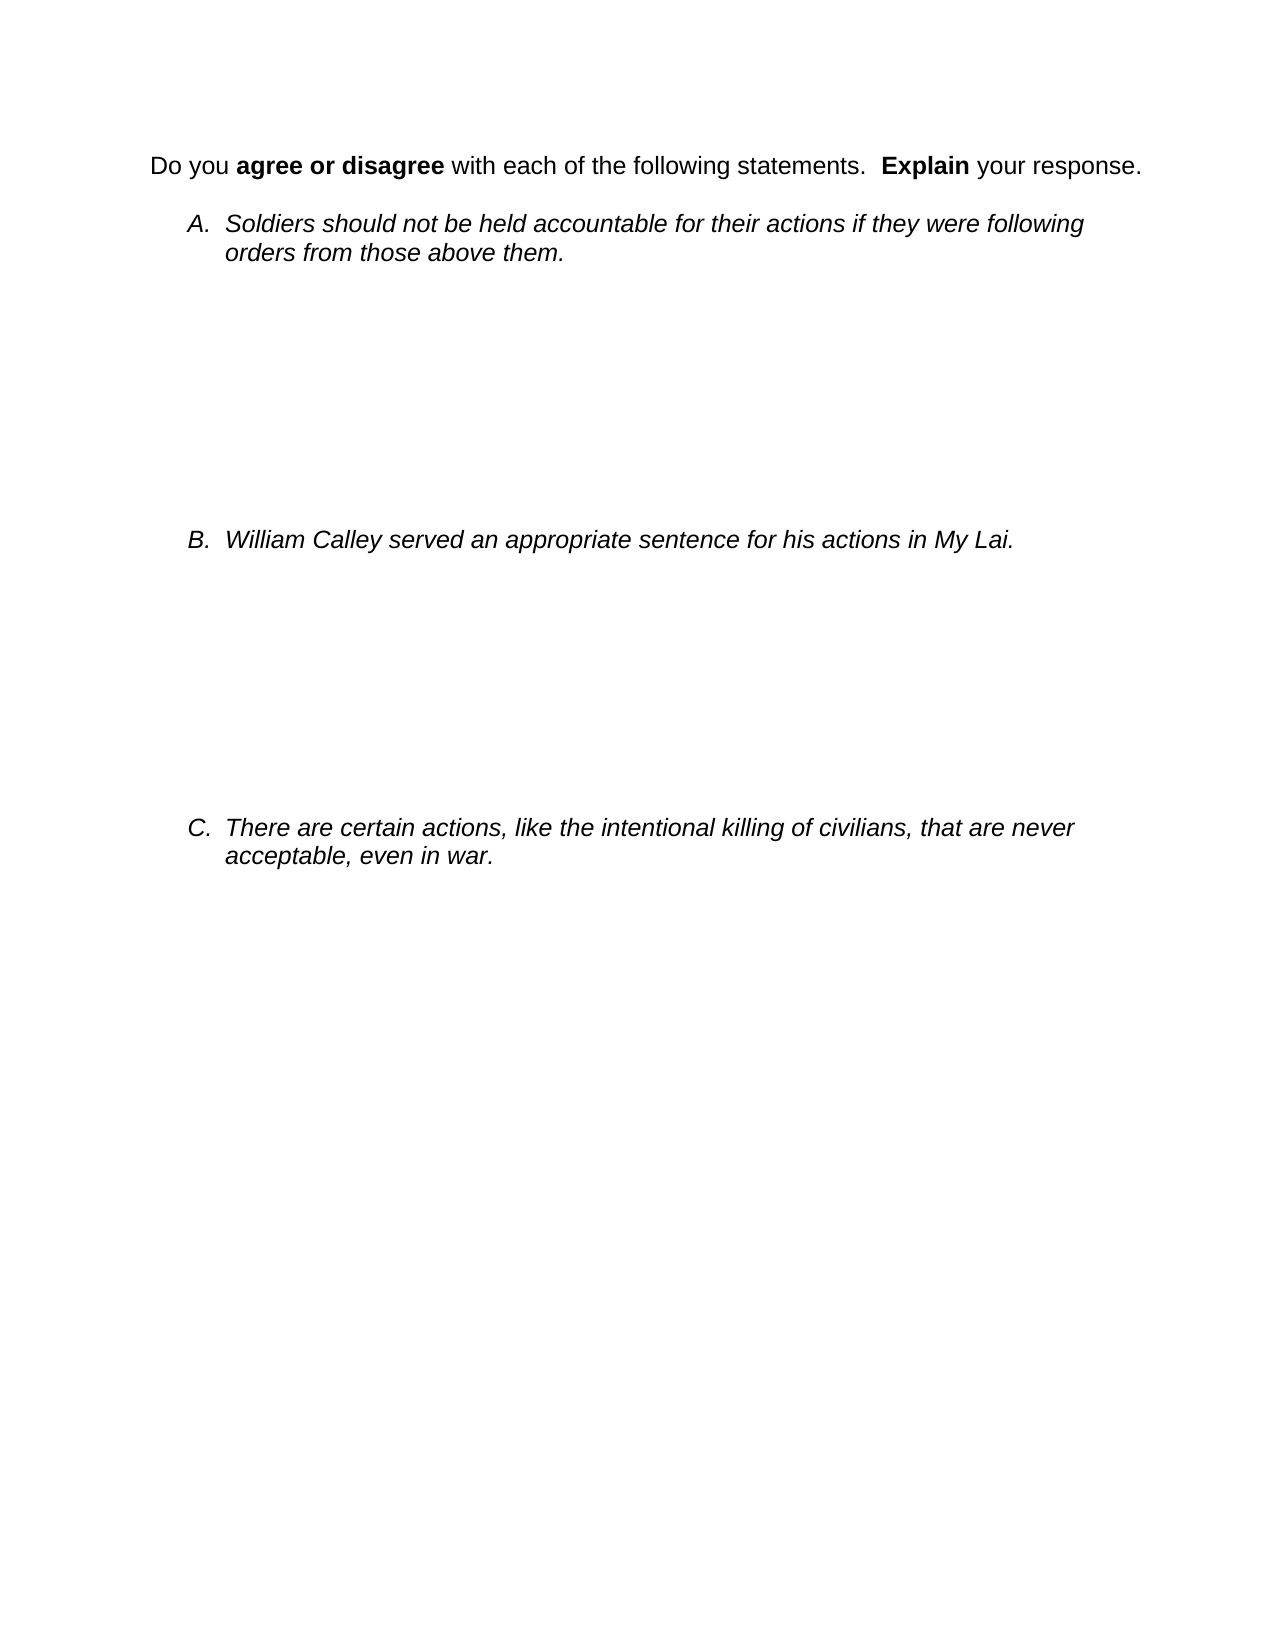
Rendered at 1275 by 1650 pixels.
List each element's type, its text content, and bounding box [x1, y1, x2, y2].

list William Calley served an appropriate sentence for his actions in My Lai. [187, 525, 1153, 554]
text Do you agree or disagree with each of the following statements. Explain your response. [150, 151, 1153, 180]
list There are certain actions, like the intentional killing of civilians, that are never acceptable, even in war. [187, 812, 1153, 870]
list Soldiers should not be held accountable for their actions if they were following orders from those above them. [187, 209, 1153, 266]
